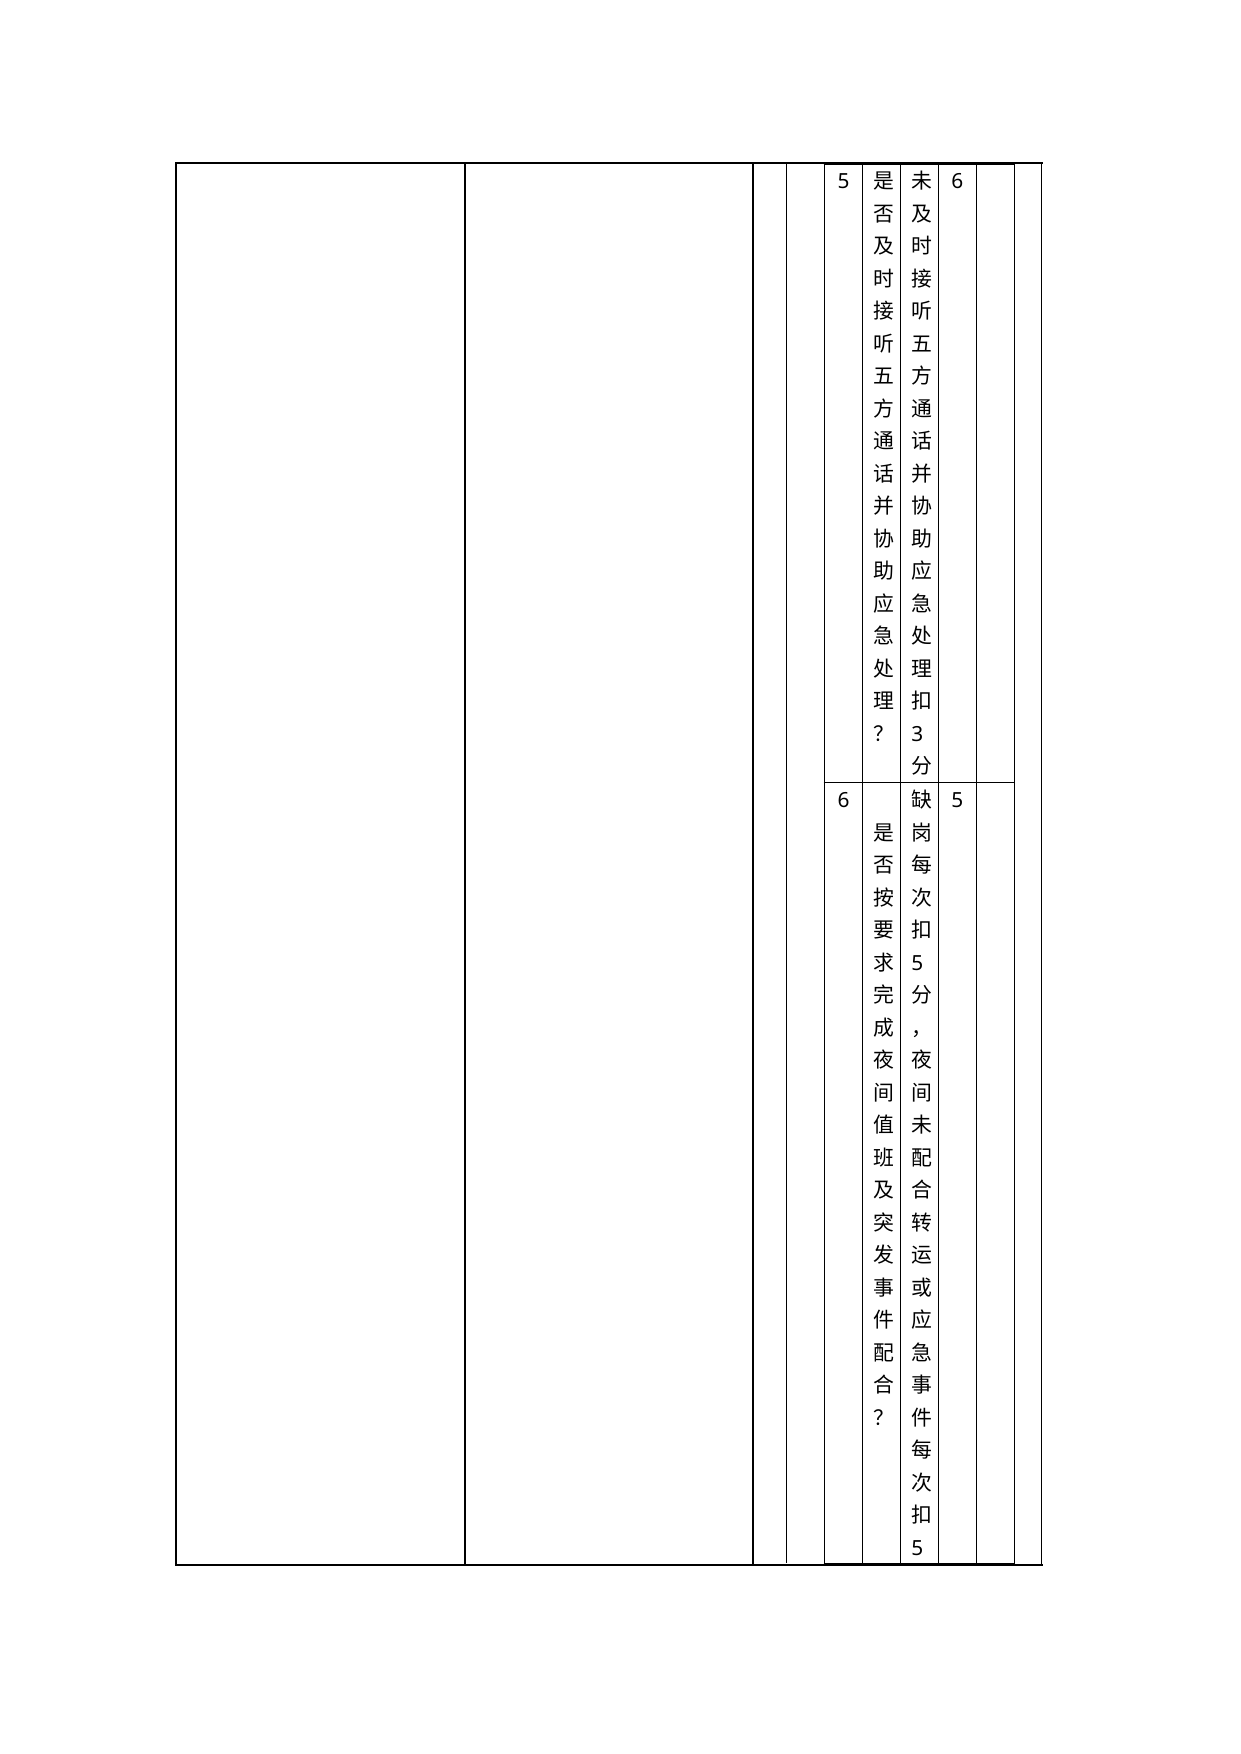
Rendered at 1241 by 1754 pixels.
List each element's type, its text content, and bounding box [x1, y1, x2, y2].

table_cell [466, 164, 752, 1564]
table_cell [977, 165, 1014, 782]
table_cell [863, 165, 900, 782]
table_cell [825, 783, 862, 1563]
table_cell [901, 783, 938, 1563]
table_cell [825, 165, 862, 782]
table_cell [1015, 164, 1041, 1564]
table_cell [754, 164, 824, 1564]
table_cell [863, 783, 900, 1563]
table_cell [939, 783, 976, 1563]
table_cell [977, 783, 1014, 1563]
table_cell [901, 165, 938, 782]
table_cell 1 [177, 164, 464, 1564]
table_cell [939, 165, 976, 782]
